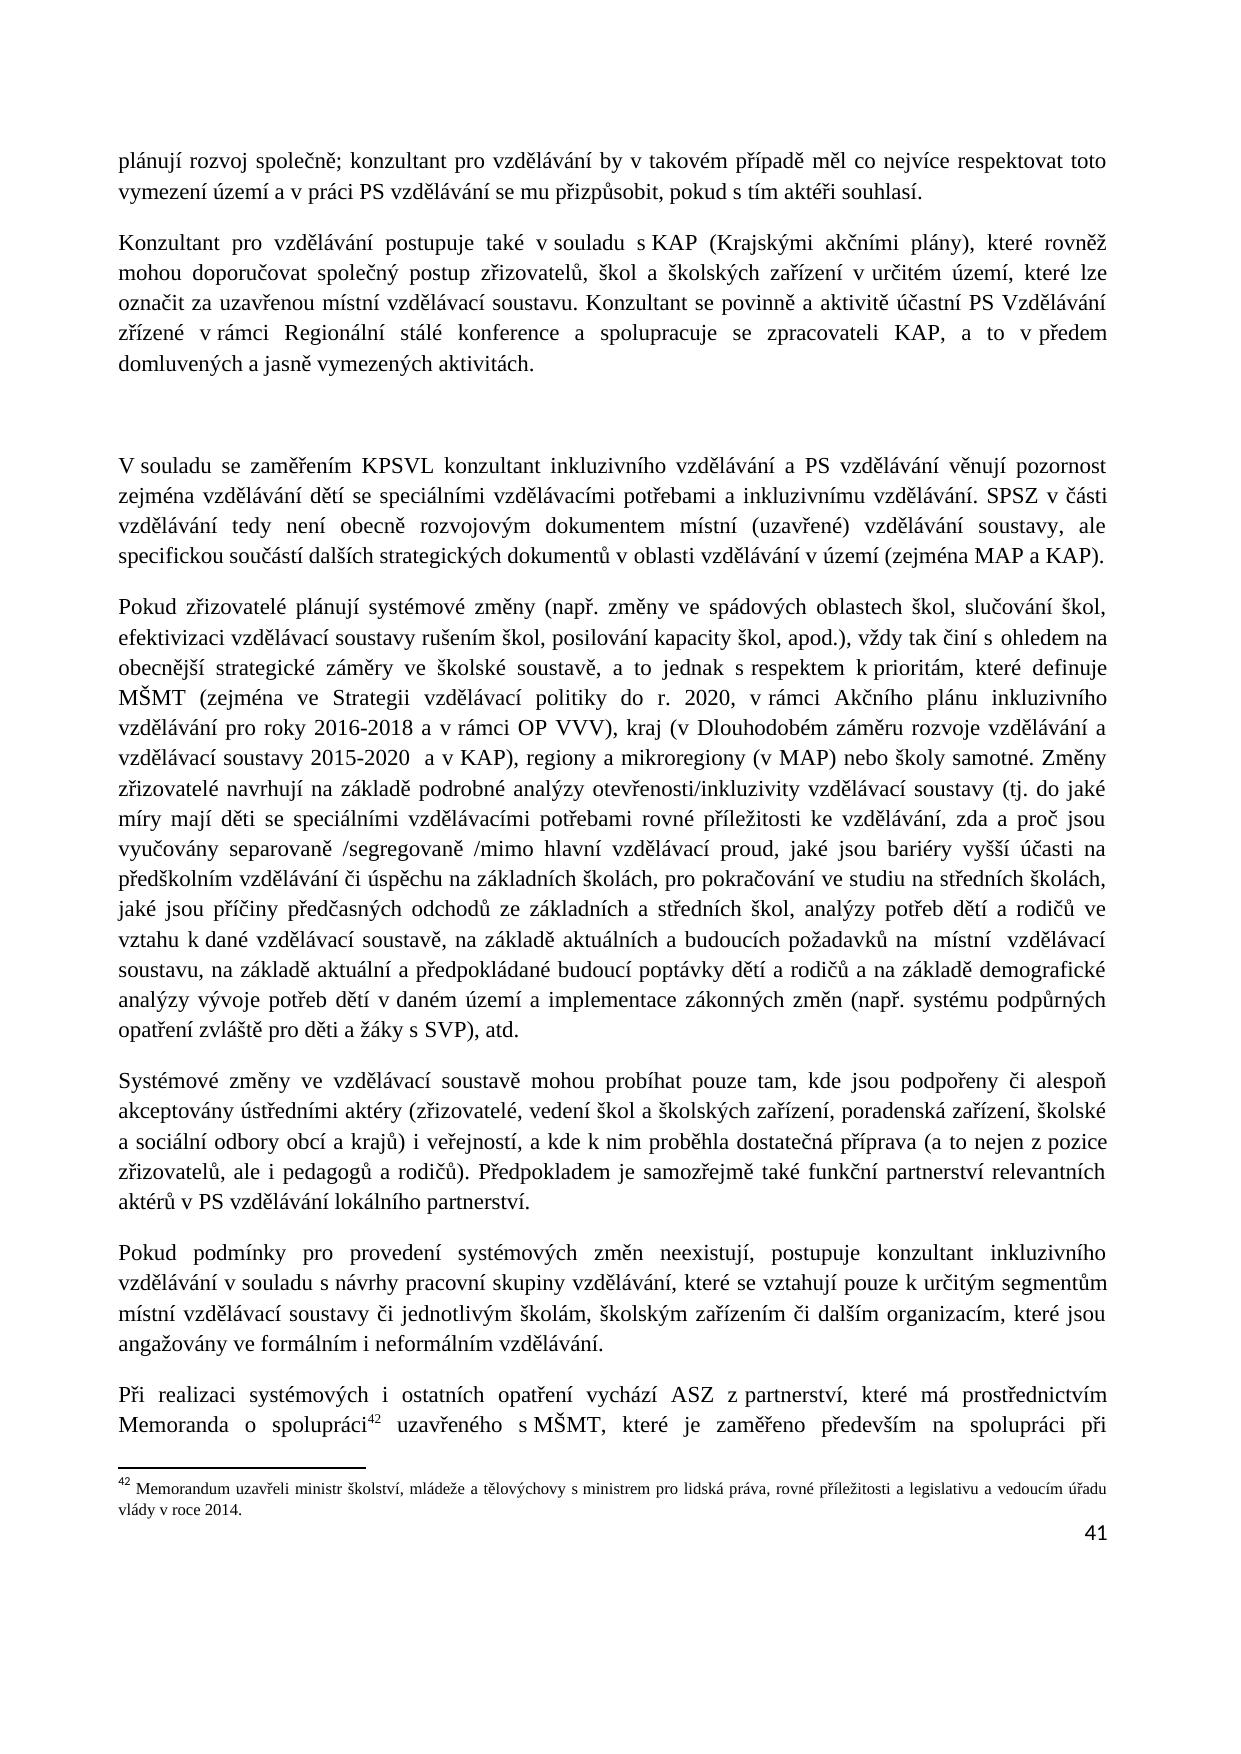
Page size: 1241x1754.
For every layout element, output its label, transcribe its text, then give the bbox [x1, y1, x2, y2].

text V souladu se zaměřením KPSVL konzultant inkluzivního vzdělávání a PS vzdělávání věnují pozornost zejména vzdělávání dětí se speciálními vzdělávacími potřebami a inkluzivnímu vzdělávání. SPSZ v části vzdělávání tedy není obecně rozvojovým dokumentem místní (uzavřené) vzdělávání soustavy, ale specifickou součástí dalších strategických dokumentů v oblasti vzdělávání v území (zejména MAP a KAP). [118, 452, 1107, 569]
text Konzultant pro vzdělávání postupuje také v souladu s KAP (Krajskými akčními plány), které rovněž mohou doporučovat společný postup zřizovatelů, škol a školských zařízení v určitém území, které lze označit za uzavřenou místní vzdělávací soustavu. Konzultant se povinně a aktivitě účastní PS Vzdělávání zřízené v rámci Regionální stálé konference a spolupracuje se zpracovateli KAP, a to v předem domluvených a jasně vymezených aktivitách. [118, 229, 1107, 376]
text Systémové změny ve vzdělávací soustavě mohou probíhat pouze tam, kde jsou podpořeny či alespoň akceptovány ústředními aktéry (zřizovatelé, vedení škol a školských zařízení, poradenská zařízení, školské a sociální odbory obcí a krajů) i veřejností, a kde k nim proběhla dostatečná příprava (a to nejen z pozice zřizovatelů, ale i pedagogů a rodičů). Předpokladem je samozřejmě také funkční partnerství relevantních aktérů v PS vzdělávání lokálního partnerství. [118, 1067, 1107, 1214]
text Pokud podmínky pro provedení systémových změn neexistují, postupuje konzultant inkluzivního vzdělávání v souladu s návrhy pracovní skupiny vzdělávání, které se vztahují pouze k určitým segmentům místní vzdělávací soustavy či jednotlivým školám, školským zařízením či dalším organizacím, které jsou angažovány ve formálním i neformálním vzdělávání. [118, 1239, 1107, 1356]
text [118, 1381, 1107, 1437]
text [118, 148, 1107, 204]
text Pokud zřizovatelé plánují systémové změny (např. změny ve spádových oblastech škol, slučování škol, efektivizaci vzdělávací soustavy rušením škol, posilování kapacity škol, apod.), vždy tak činí s ohledem na obecnější strategické záměry ve školské soustavě, a to jednak s respektem k prioritám, které definuje MŠMT (zejména ve Strategii vzdělávací politiky do r. 2020, v rámci Akčního plánu inkluzivního vzdělávání pro roky 2016-2018 a v rámci OP VVV), kraj (v Dlouhodobém záměru rozvoje vzdělávání a vzdělávací soustavy 2015-2020 a v KAP), regiony a mikroregiony (v MAP) nebo školy samotné. Změny zřizovatelé navrhují na základě podrobné analýzy otevřenosti/inkluzivity vzdělávací soustavy (tj. do jaké míry mají děti se speciálními vzdělávacími potřebami rovné příležitosti ke vzdělávání, zda a proč jsou vyučovány separovaně /segregovaně /mimo hlavní vzdělávací proud, jaké jsou bariéry vyšší účasti na předškolním vzdělávání či úspěchu na základních školách, pro pokračování ve studiu na středních školách, jaké jsou příčiny předčasných odchodů ze základních a středních škol, analýzy potřeb dětí a rodičů ve vztahu k dané vzdělávací soustavě, na základě aktuálních a budoucích požadavků na místní vzdělávací soustavu, na základě aktuální a předpokládané budoucí poptávky dětí a rodičů a na základě demografické analýzy vývoje potřeb dětí v daném území a implementace zákonných změn (např. systému podpůrných opatření zvláště pro děti a žáky s SVP), atd. [118, 593, 1107, 1043]
